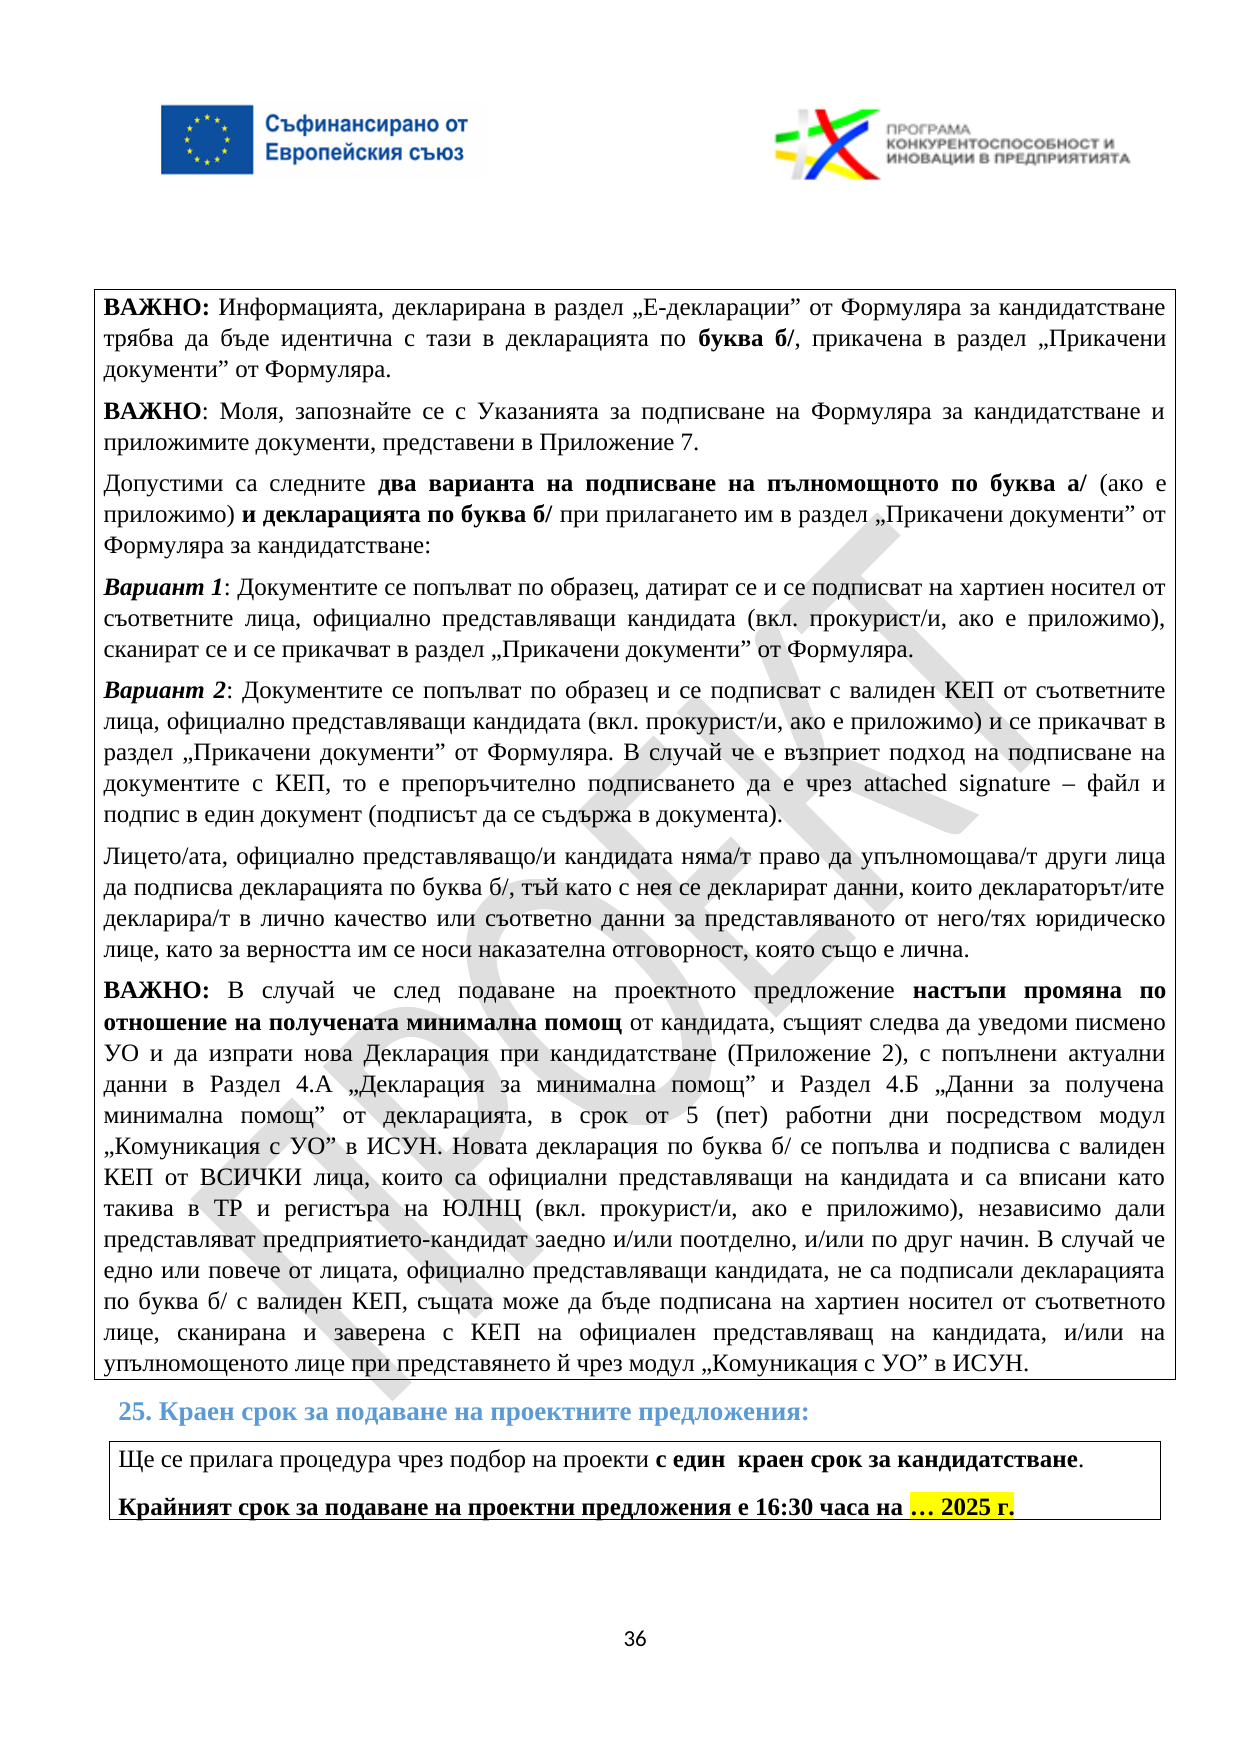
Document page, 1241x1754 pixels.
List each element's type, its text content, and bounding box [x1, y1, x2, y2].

text ВАЖНО: Моля, запознайте се с Указанията за подписване на Формуляра за кандидатстване и приложимите документи, представени в Приложение 7. [95, 393, 1175, 456]
text Допустими са следните два варианта на подписване на пълномощното по буква а/ (ако е приложимо) и декларацията по буква б/ при прилагането им в раздел „Прикачени документи” от Формуляра за кандидатстване: [95, 465, 1175, 559]
text Крайният срок за подаване на проектни предложения е 16:30 часа на … 2025 г. [110, 1488, 1160, 1519]
text Вариант 1: Документите се попълват по образец, датират се и се подписват на хартиен носител от съответните лица, официално представляващи кандидата (вкл. прокурист/и, ако е приложимо), сканират се и се прикачват в раздел „Прикачени документи” от Формуляра. [95, 569, 1175, 663]
text Ще се прилага процедура чрез подбор на проекти с един краен срок за кандидатстване. [110, 1442, 1160, 1473]
picture [157, 101, 488, 179]
picture [773, 101, 1134, 189]
text ВАЖНО: Информацията, декларирана в раздел „Е-декларации” от Формуляра за кандидатстване трябва да бъде идентична с тази в декларацията по буква б/, прикачена в раздел „Прикачени документи” от Формуляра. [95, 290, 1175, 383]
text ВАЖНО: В случай че след подаване на проектното предложение настъпи промяна по отношение на получената минимална помощ от кандидата, същият следва да уведоми писмено УО и да изпрати нова Декларация при кандидатстване (Приложение 2), с попълнени актуални данни в Раздел 4.А „Декларация за минимална помощ” и Раздел 4.Б „Данни за получена минимална помощ” от декларацията, в срок от 5 (пет) работни дни посредством модул „Комуникация с УО” в ИСУН. Новата декларация по буква б/ се попълва и подписва с валиден КЕП от ВСИЧКИ лица, които са официални представляващи на кандидата и са вписани като такива в ТР и регистъра на ЮЛНЦ (вкл. прокурист/и, ако е приложимо), независимо дали представляват предприятието-кандидат заедно и/или поотделно, и/или по друг начин. В случай че едно или повече от лицата, официално представляващи кандидата, не са подписали декларацията по буква б/ с валиден КЕП, същата може да бъде подписана на хартиен носител от съответното лице, сканирана и заверена с КЕП на официален представляващ на кандидата, и/или на упълномощеното лице при представянето й чрез модул „Комуникация с УО” в ИСУН. [95, 972, 1175, 1379]
text Вариант 2: Документите се попълват по образец и се подписват с валиден КЕП от съответните лица, официално представляващи кандидата (вкл. прокурист/и, ако е приложимо) и се прикачват в раздел „Прикачени документи” от Формуляра. В случай че е възприет подход на подписване на документите с КЕП, то е препоръчително подписването да е чрез attached signature – файл и подпис в един документ (подписът да се съдържа в документа). [95, 672, 1175, 828]
subtitle 25. Краен срок за подаване на проектните предложения: [118, 1395, 1152, 1426]
text Лицето/ата, официално представляващо/и кандидата няма/т право да упълномощава/т други лица да подписва декларацията по буква б/, тъй като с нея се декларират данни, които деклараторът/ите декларира/т в лично качество или съответно данни за представляваното от него/тях юридическо лице, като за верността им се носи наказателна отговорност, която също е лична. [95, 838, 1175, 963]
